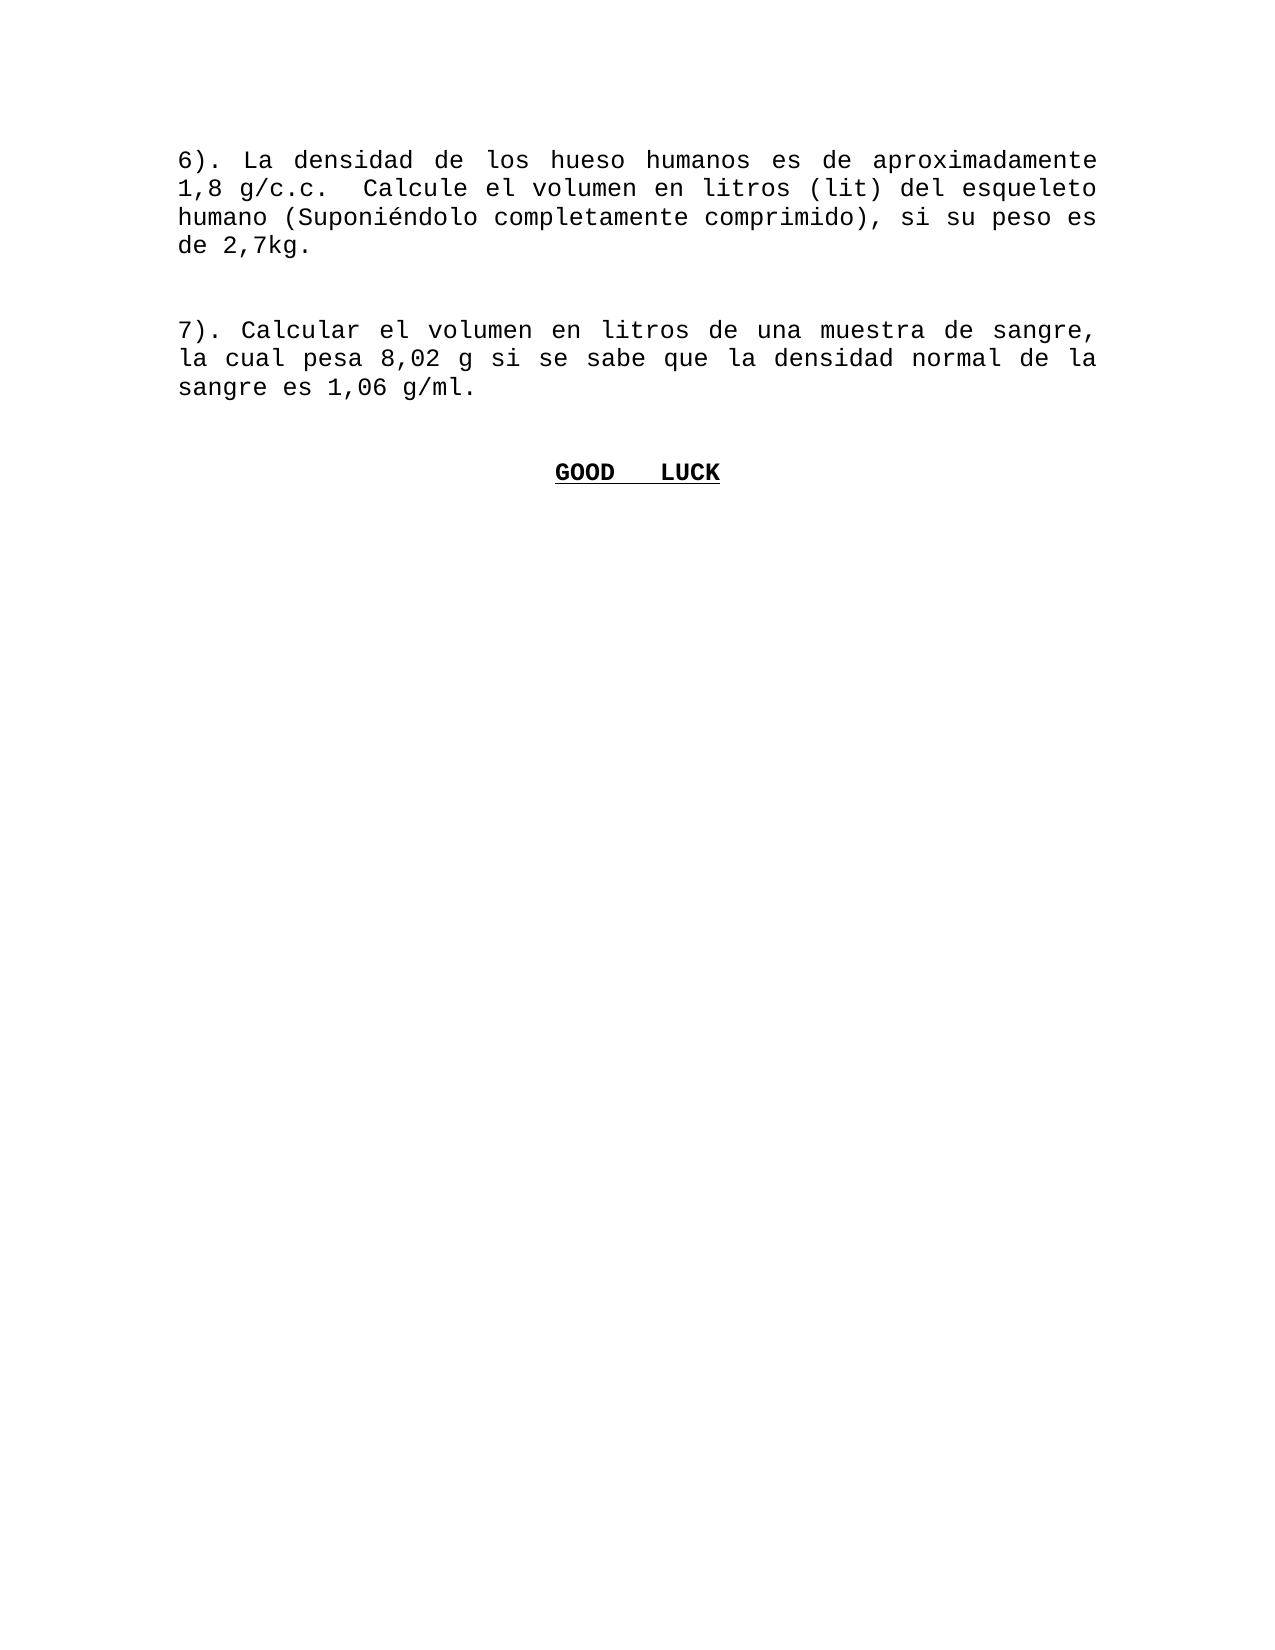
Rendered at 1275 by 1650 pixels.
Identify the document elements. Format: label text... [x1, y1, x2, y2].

text 6). La densidad de los hueso humanos es de aproximadamente 1,8 g/c.c. Calcule el volumen en litros (lit) del esqueleto humano (Suponiéndolo completamente comprimido), si su peso es de 2,7kg. [177, 148, 1098, 261]
text GOOD LUCK [177, 459, 1098, 488]
text 7). Calcular el volumen en litros de una muestra de sangre, la cual pesa si se sabe que la densidad normal de la sangre es 1,06 g/ml. [177, 318, 1098, 403]
